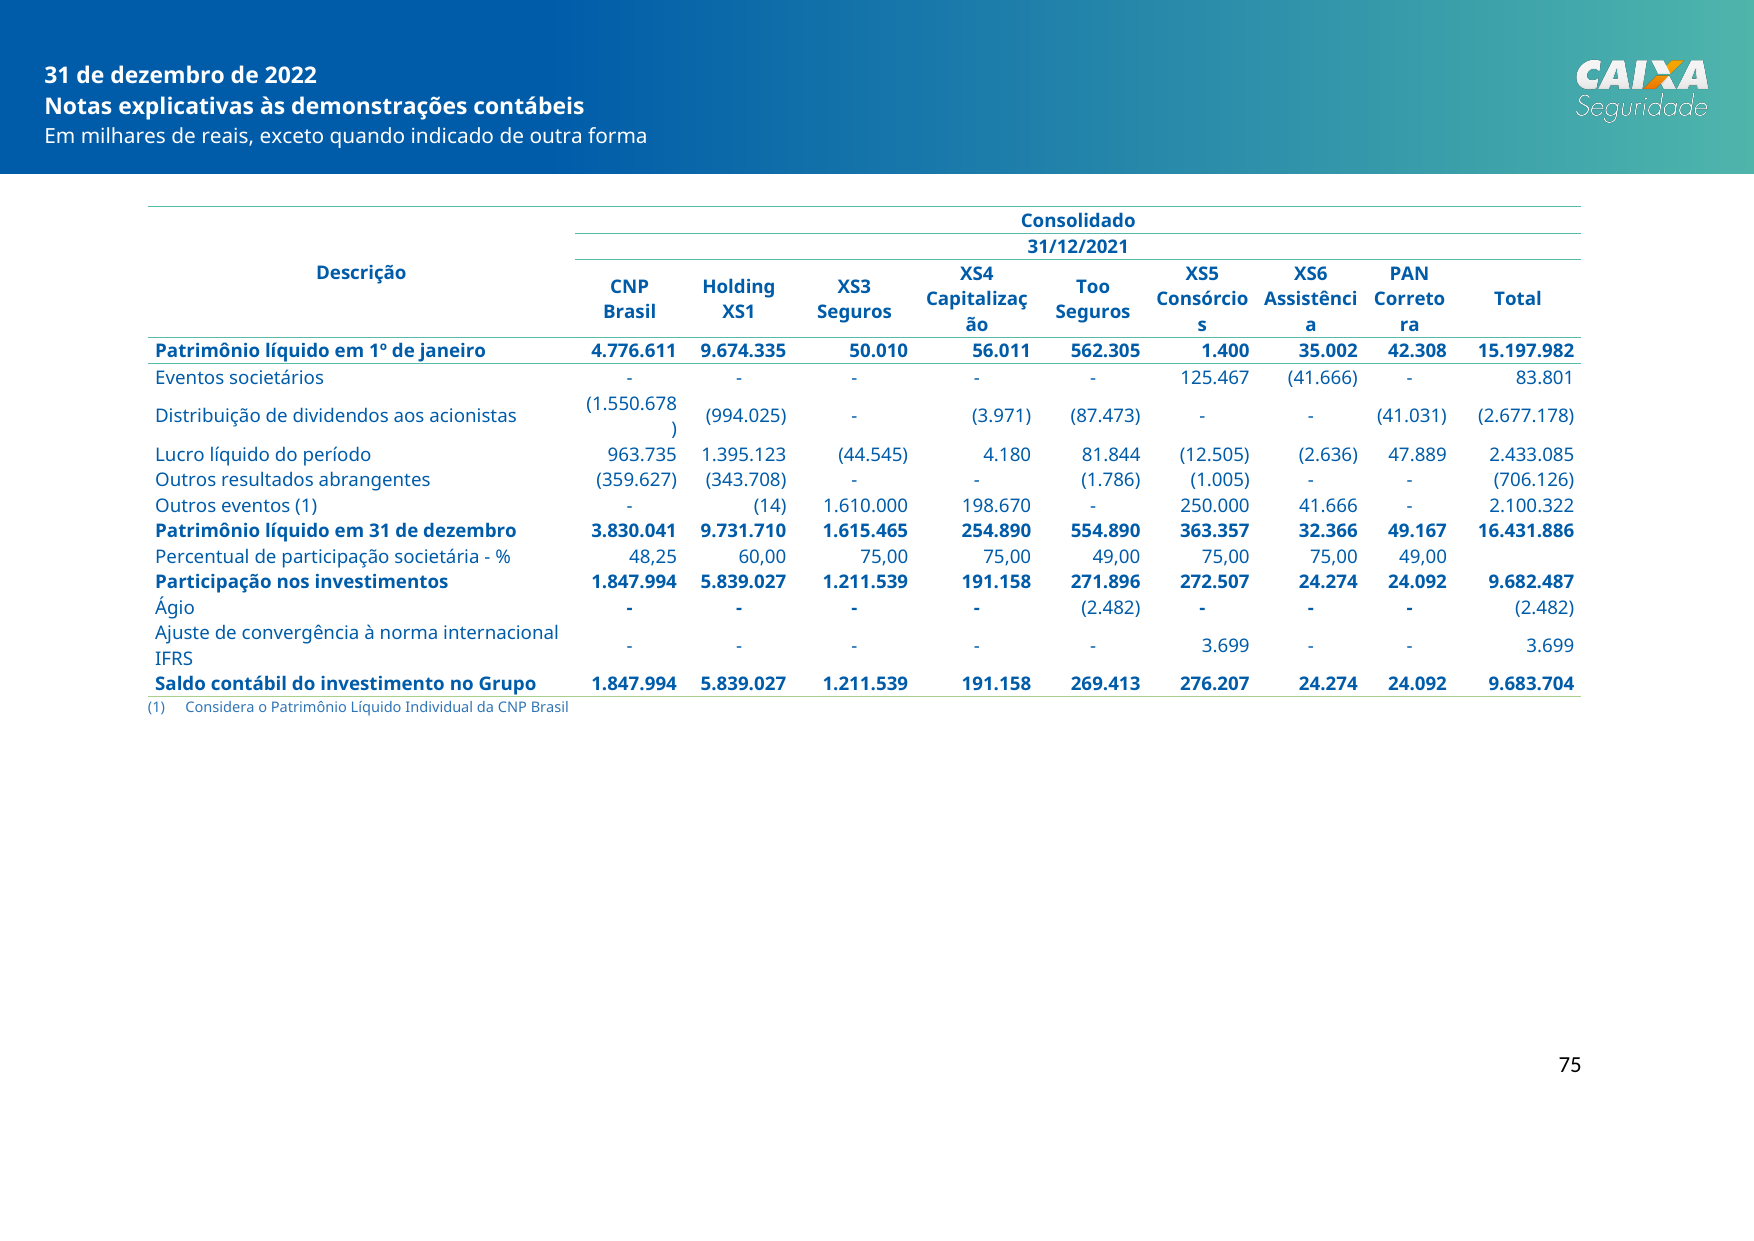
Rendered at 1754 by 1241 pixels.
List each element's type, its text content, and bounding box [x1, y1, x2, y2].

list Considera o Patrimônio Líquido Individual da CNP Brasil [148, 697, 1581, 717]
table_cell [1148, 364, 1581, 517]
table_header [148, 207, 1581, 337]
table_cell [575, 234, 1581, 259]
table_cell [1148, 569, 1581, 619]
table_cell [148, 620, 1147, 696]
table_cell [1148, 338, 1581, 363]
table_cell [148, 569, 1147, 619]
picture [1575, 59, 1710, 124]
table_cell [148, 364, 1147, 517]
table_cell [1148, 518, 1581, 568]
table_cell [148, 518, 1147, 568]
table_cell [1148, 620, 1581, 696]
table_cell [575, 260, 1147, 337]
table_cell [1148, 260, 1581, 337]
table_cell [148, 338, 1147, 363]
